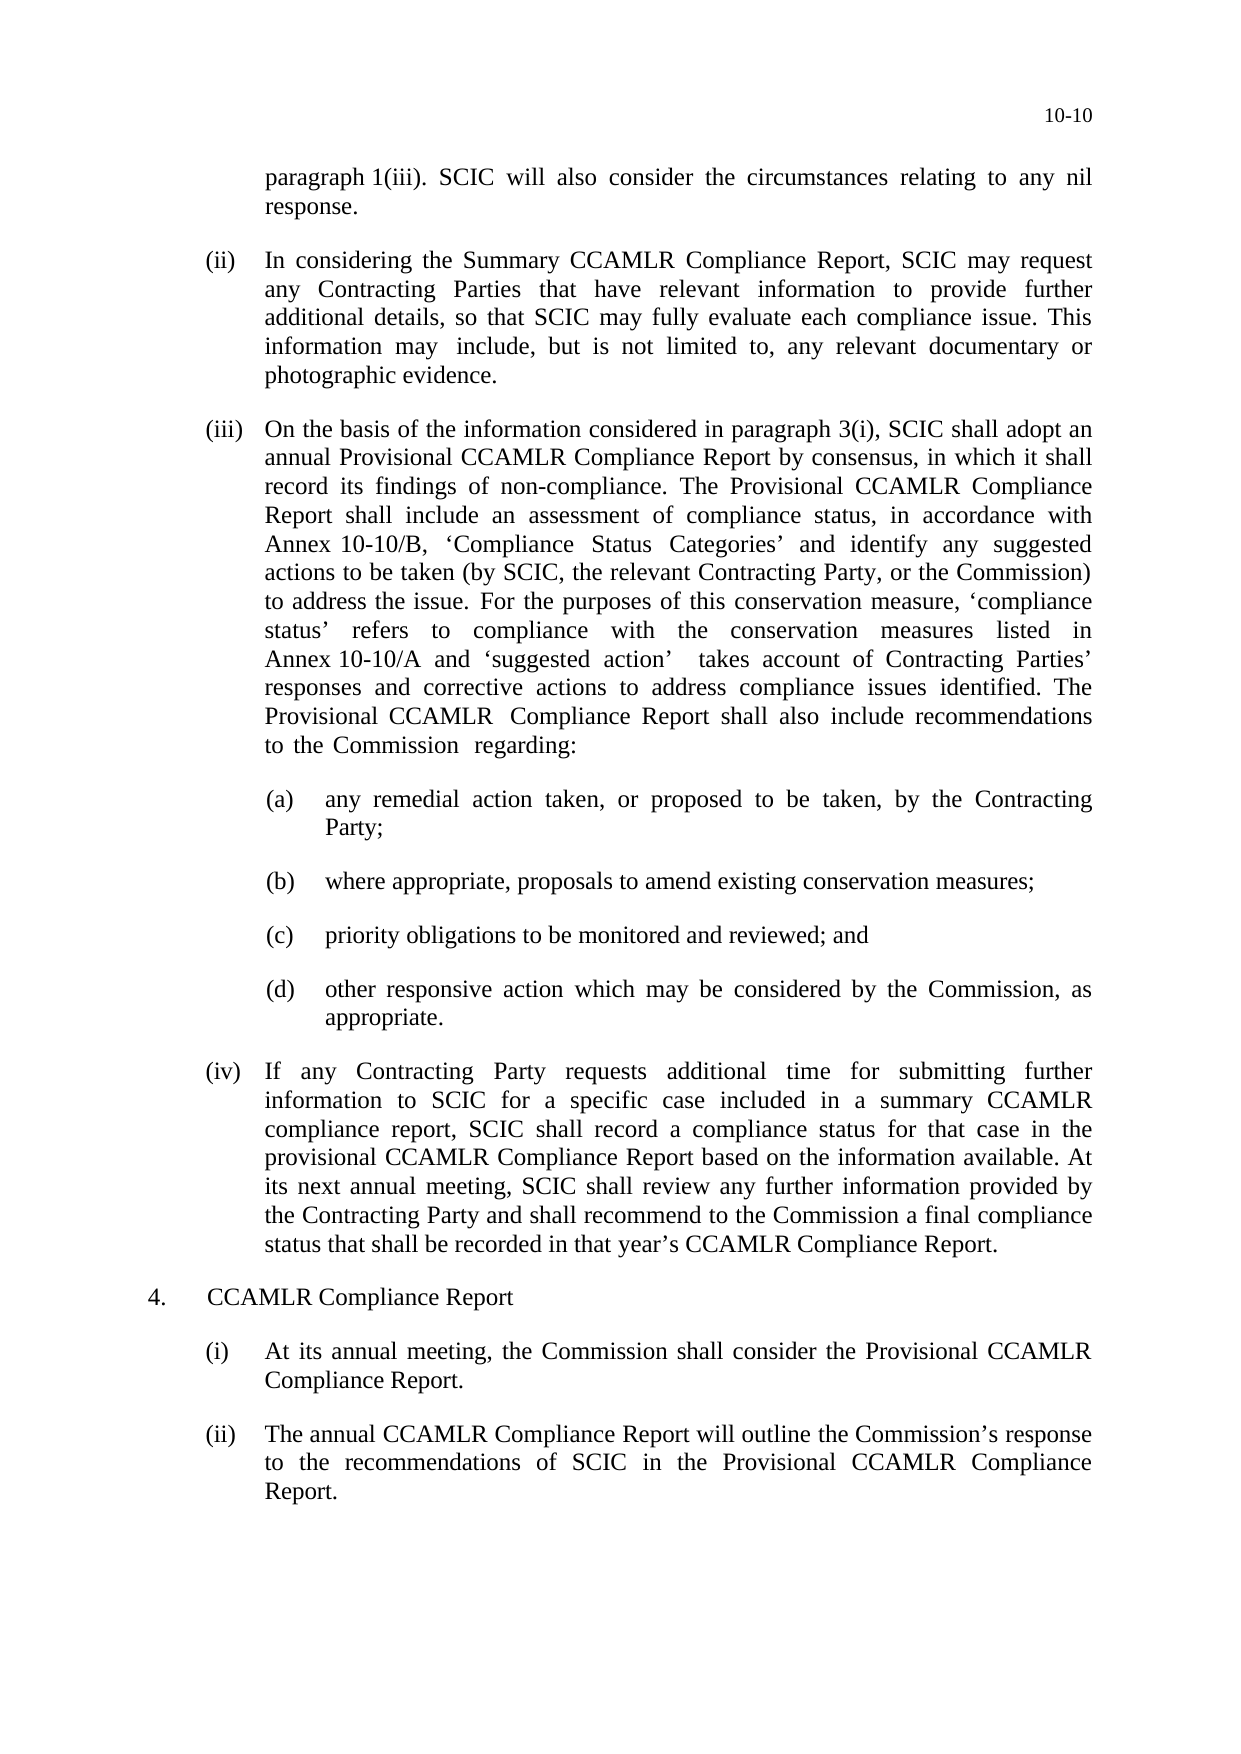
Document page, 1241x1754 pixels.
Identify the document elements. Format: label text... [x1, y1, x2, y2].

text (a) any remedial action taken, or proposed to be taken, by the Contracting Party; [266, 784, 1092, 841]
text (d) other responsive action which may be considered by the Commission, as appropriate. [266, 974, 1092, 1031]
text (iii) On the basis of the information considered in paragraph 3(i), SCIC shall adopt an annual Provisional CCAMLR Compliance Report by consensus, in which it shall record its findings of non-compliance. The Provisional CCAMLR Compliance Report shall include an assessment of compliance status, in accordance with Annex 10-10/B, ‘Compliance Status Categories’ and identify any suggested actions to be taken (by SCIC, the relevant Contracting Party, or the Commission) to address the issue. For the purposes of this conservation measure, ‘compliance status’ refers to compliance with the conservation measures listed in Annex 10-10/A and ‘suggested action’ takes account of Contracting Parties’ responses and corrective actions to address compliance issues identified. The Provisional CCAMLR Compliance Report shall also include recommendations to the Commission regarding: [205, 414, 1092, 759]
text (ii) The annual CCAMLR Compliance Report will outline the Commission’s response to the recommendations of SCIC in the Provisional CCAMLR Compliance Report. [205, 1419, 1092, 1505]
text (i) At its annual meeting, the Commission shall consider the Provisional CCAMLR Compliance Report. [205, 1336, 1092, 1394]
text (iv) If any Contracting Party requests additional time for submitting further information to SCIC for a specific case included in a summary CCAMLR compliance report, SCIC shall record a compliance status for that case in the provisional CCAMLR Compliance Report based on the information available. At its next annual meeting, SCIC shall review any further information provided by the Contracting Party and shall recommend to the Commission a final compliance status that shall be recorded in that year’s CCAMLR Compliance Report. [205, 1056, 1092, 1257]
text 4. CCAMLR Compliance Report [148, 1282, 1092, 1311]
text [206, 162, 1092, 220]
text (c) priority obligations to be monitored and reviewed; and [266, 920, 1092, 949]
text (b) where appropriate, proposals to amend existing conservation measures; [266, 866, 1092, 895]
text (ii) In considering the Summary CCAMLR Compliance Report, SCIC may request any Contracting Parties that have relevant information to provide further additional details, so that SCIC may fully evaluate each compliance issue. This information may include, but is not limited to, any relevant documentary or photographic evidence. [205, 245, 1092, 389]
